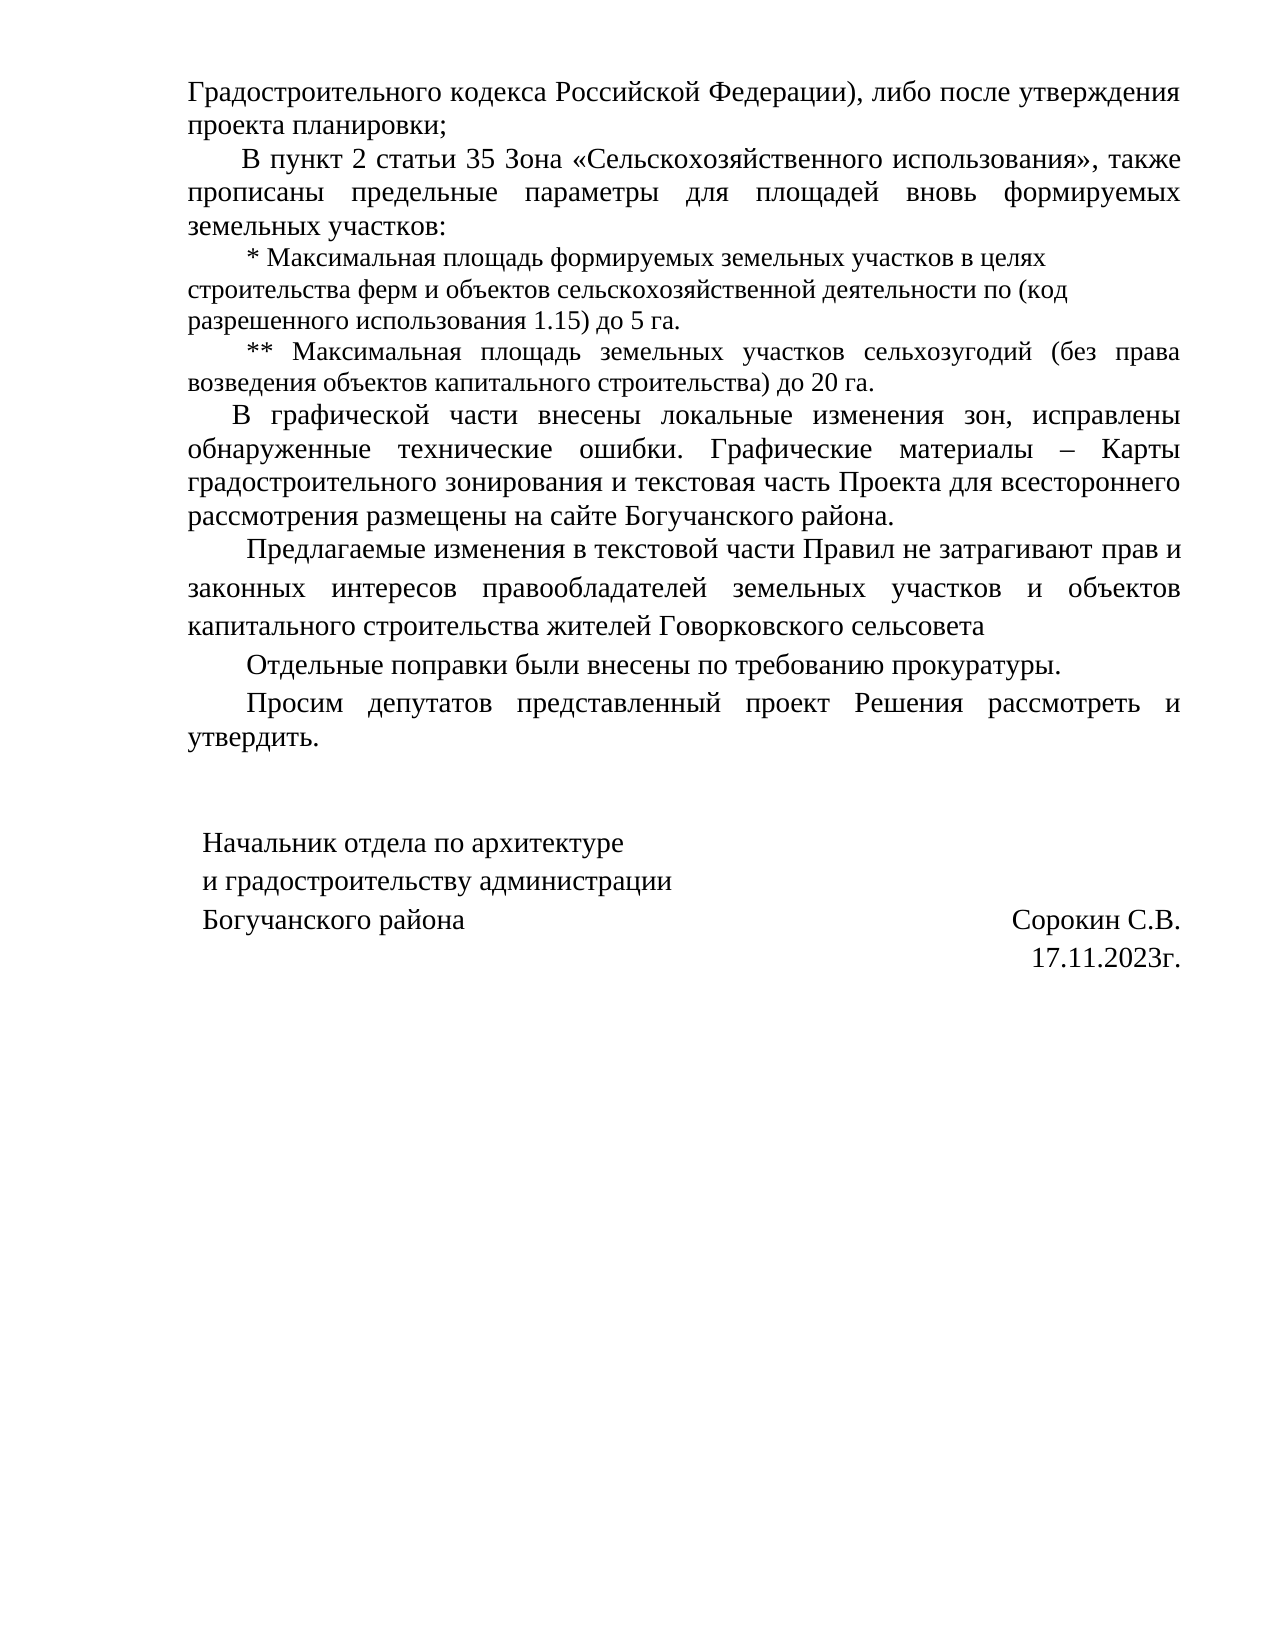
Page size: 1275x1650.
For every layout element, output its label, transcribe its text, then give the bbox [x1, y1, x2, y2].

list Богучанского района Сорокин С.В. [202, 902, 1181, 935]
list Начальник отдела по архитектуре [202, 825, 1181, 858]
text Просим депутатов представленный проект Решения рассмотреть и утвердить. [187, 686, 1181, 753]
text В графической части внесены локальные изменения зон, исправлены обнаруженные технические ошибки. Графические материалы – Карты градостроительного зонирования и текстовая часть Проекта для всестороннего рассмотрения размещены на сайте Богучанского района. [187, 397, 1181, 531]
text ** Максимальная площадь земельных участков сельхозугодий (без права возведения объектов капитального строительства) до 20 га. [187, 335, 1181, 397]
text В пункт 2 статьи 35 Зона «Сельскохозяйственного использования», также прописаны предельные параметры для площадей вновь формируемых земельных участков: [187, 141, 1181, 242]
text Отдельные поправки были внесены по требованию прокуратуры. [187, 647, 1182, 681]
list и градостроительству администрации [202, 863, 1181, 897]
text * Максимальная площадь формируемых земельных участков в целях строительства ферм и объектов сельскохозяйственной деятельности по (код разрешенного использования 1.15) до 5 га. [187, 242, 1181, 335]
text Предлагаемые изменения в текстовой части Правил не затрагивают прав и законных интересов правообладателей земельных участков и объектов капитального строительства жителей Говорковского сельсовета [187, 531, 1182, 642]
list 17.11.2023г. [187, 940, 1181, 974]
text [187, 74, 1181, 141]
